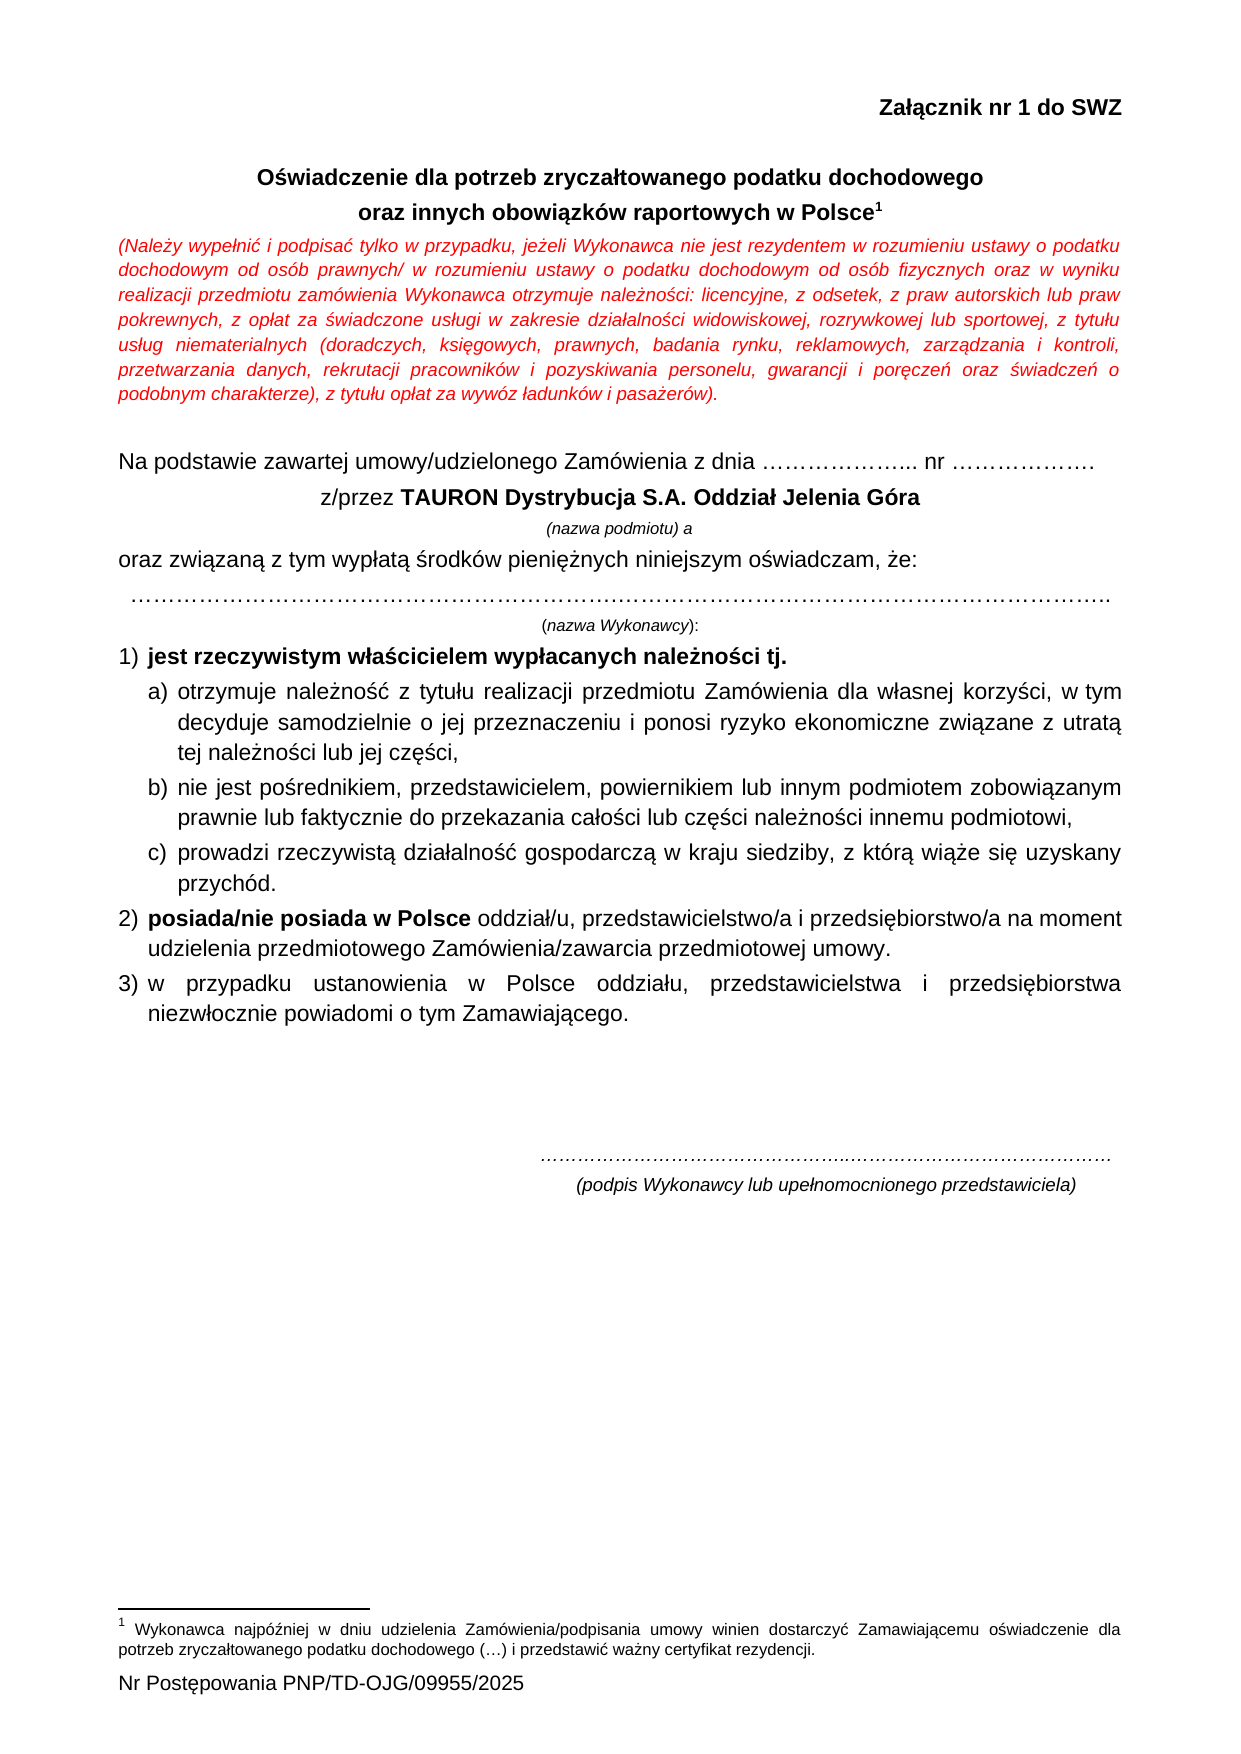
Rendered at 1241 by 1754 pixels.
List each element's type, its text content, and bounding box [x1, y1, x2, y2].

text …………………………………………..…………………………………… [532, 1144, 1122, 1166]
text ……………………………………………………….……………………………………………………….. [118, 581, 1122, 607]
list prowadzi rzeczywistą działalność gospodarczą w kraju siedziby, z którą wiąże się uzyskany przychód. [148, 839, 1122, 896]
list w przypadku ustanowienia w Polsce oddziału, przedstawicielstwa i przedsiębiorstwa niezwłocznie powiadomi o tym Zamawiającego. [118, 970, 1122, 1027]
text z/przez TAURON Dystrybucja S.A. Oddział Jelenia Góra [118, 483, 1122, 510]
list posiada/nie posiada w Polsce oddział/u, przedstawicielstwo/a i przedsiębiorstwo/a na moment udzielenia przedmiotowego Zamówienia/zawarcia przedmiotowej umowy. [118, 905, 1122, 961]
text (nazwa Wykonawcy): [118, 616, 1122, 635]
list nie jest pośrednikiem, przedstawicielem, powiernikiem lub innym podmiotem zobowiązanym prawnie lub faktycznie do przekazania całości lub części należności innemu podmiotowi, [148, 774, 1122, 830]
text (nazwa podmiotu) a [118, 519, 1122, 538]
text oraz innych obowiązków raportowych w Polsce [118, 199, 1122, 226]
text oraz związaną z tym wypłatą środków pieniężnych niniejszym oświadczam, że: [118, 546, 1122, 572]
text (podpis Wykonawcy lub upełnomocnionego przedstawiciela) [532, 1174, 1122, 1195]
list jest rzeczywistym właścicielem wypłacanych należności tj. [118, 643, 1122, 669]
subtitle Załącznik nr 1 do SWZ [118, 94, 1122, 120]
text Na podstawie zawartej umowy/udzielonego Zamówienia z dnia ………………... nr ………………. [118, 448, 1122, 474]
text (Należy wypełnić i podpisać tylko w przypadku, jeżeli Wykonawca nie jest rezydentem w rozumieniu ustawy o podatku dochodowym od osób prawnych/ w rozumieniu ustawy o podatku dochodowym od osób fizycznych oraz w wyniku realizacji przedmiotu zamówienia Wykonawca otrzymuje należności: licencyjne, z odsetek, z praw autorskich lub praw pokrewnych, z opłat za świadczone usługi w zakresie działalności widowiskowej, rozrywkowej lub sportowej, z tytułu usług niematerialnych (doradczych, księgowych, prawnych, badania rynku, reklamowych, zarządzania i kontroli, przetwarzania danych, rekrutacji pracowników i pozyskiwania personelu, gwarancji i poręczeń oraz świadczeń o podobnym charakterze), z tytułu opłat za wywóz ładunków i pasażerów). [118, 234, 1122, 405]
text Oświadczenie dla potrzeb zryczałtowanego podatku dochodowego [118, 164, 1122, 190]
list otrzymuje należność z tytułu realizacji przedmiotu Zamówienia dla własnej korzyści, w tym decyduje samodzielnie o jej przeznaczeniu i ponosi ryzyko ekonomiczne związane z utratą tej należności lub jej części, [148, 678, 1122, 765]
